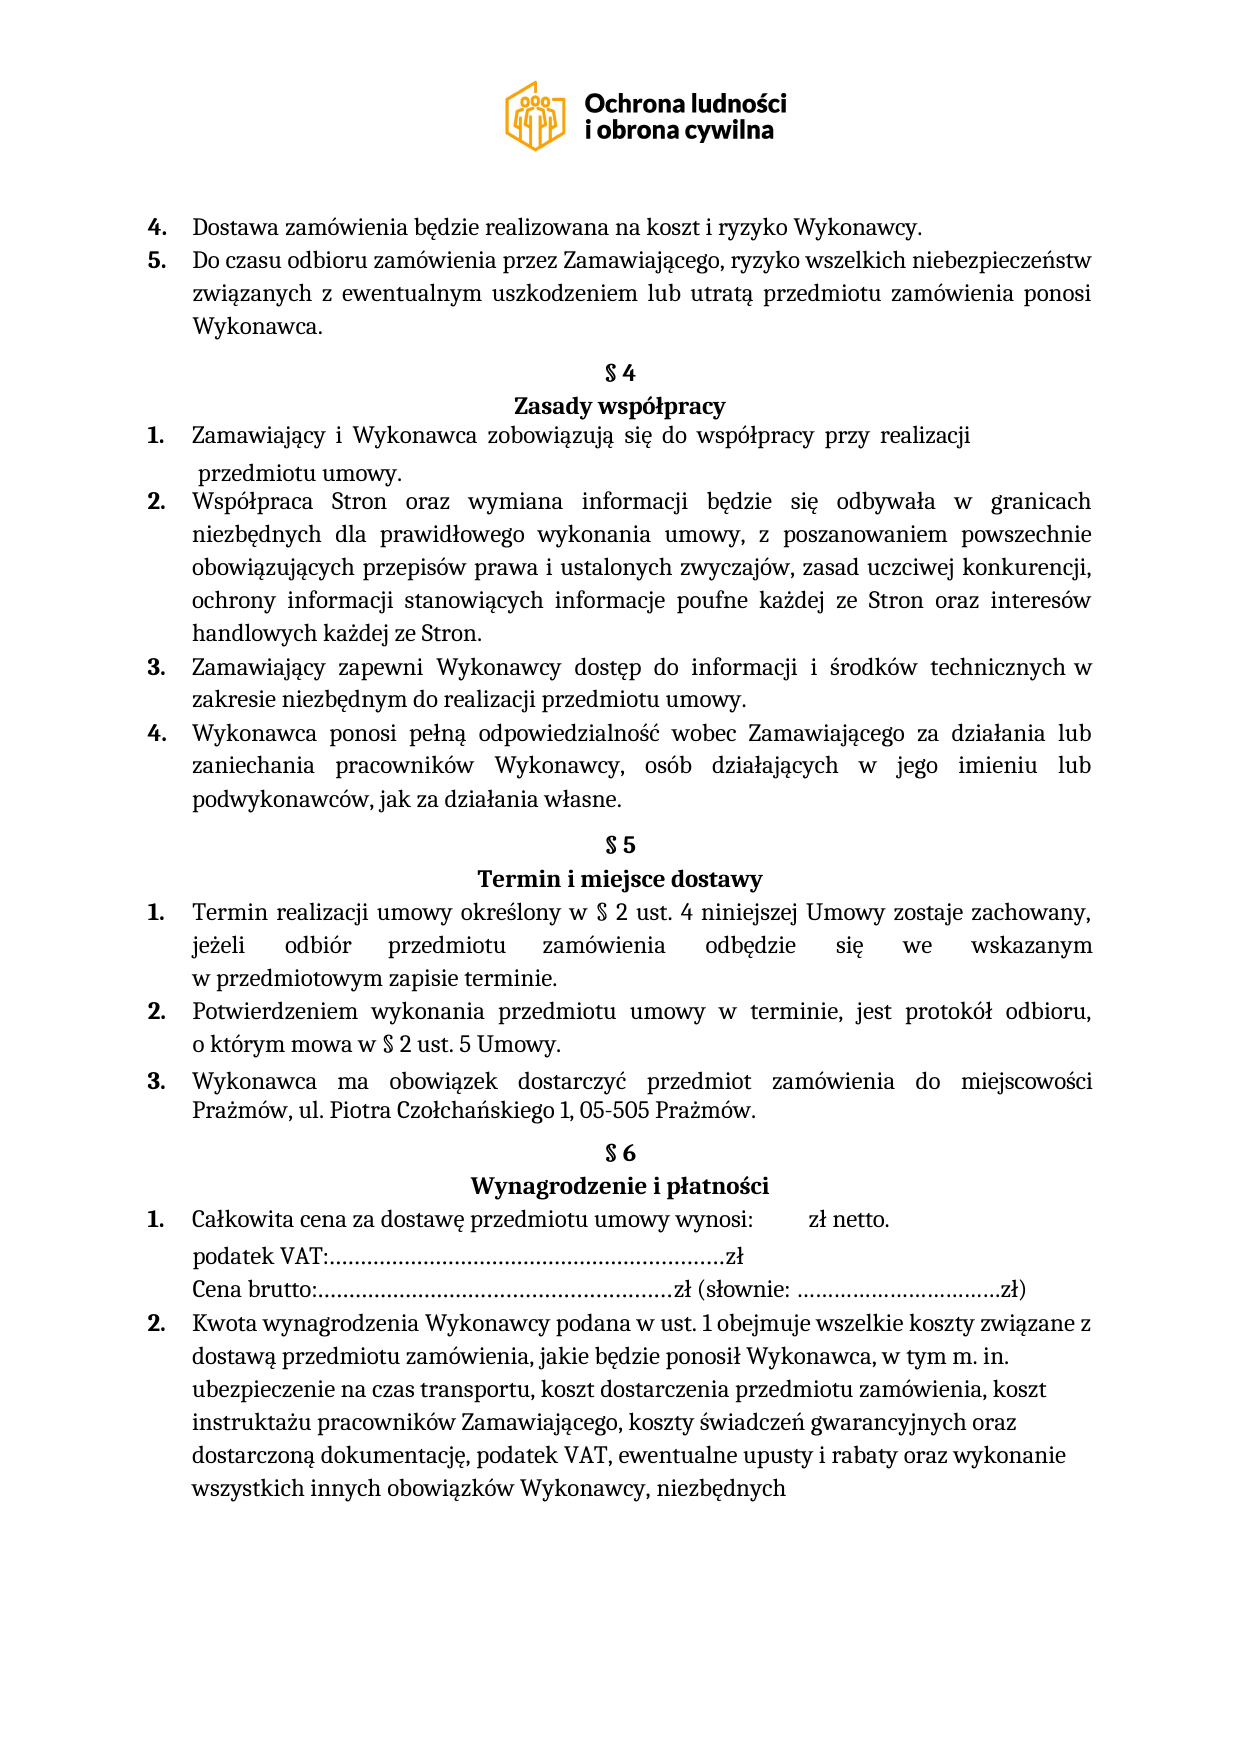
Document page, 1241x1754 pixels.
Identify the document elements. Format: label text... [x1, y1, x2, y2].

list Potwierdzeniem wykonania przedmiotu umowy w terminie, jest protokół odbioru, o którym mowa w § 2 ust. 5 Umowy. [148, 997, 1092, 1059]
text podatek VAT: zł [192, 1242, 1107, 1271]
list Kwota wynagrodzenia Wykonawcy podana w ust. 1 obejmuje wszelkie koszty związane z dostawą przedmiotu zamówienia, jakie będzie ponosił Wykonawca, w tym m. in. ubezpieczenie na czas transportu, koszt dostarczenia przedmiotu zamówienia, koszt instruktażu pracowników Zamawiającego, koszty świadczeń gwarancyjnych oraz dostarczoną dokumentację, podatek VAT, ewentualne upusty i rabaty oraz wykonanie wszystkich innych obowiązków Wykonawcy, niezbędnych [147, 1309, 1093, 1502]
list Współpraca Stron oraz wymiana informacji będzie się odbywała w granicach niezbędnych dla prawidłowego wykonania umowy, z poszanowaniem powszechnie obowiązujących przepisów prawa i ustalonych zwyczajów, zasad uczciwej konkurencji, ochrony informacji stanowiących informacje poufne każdej ze Stron oraz interesów handlowych każdej ze Stron. [147, 487, 1093, 648]
list Całkowita cena za dostawę przedmiotu umowy wynosi: zł netto. [147, 1205, 1093, 1234]
text Zasady współpracy [145, 392, 1095, 421]
list Termin realizacji umowy określony w § 2 ust. 4 niniejszej Umowy zostaje zachowany, jeżeli odbiór przedmiotu zamówienia odbędzie się we wskazanym w przedmiotowym zapisie terminie. [148, 898, 1093, 992]
list Wykonawca ma obowiązek dostarczyć przedmiot zamówienia do miejscowości Prażmów, ul. Piotra Czołchańskiego 1, 05-505 Prażmów. [147, 1067, 1093, 1124]
text Cena brutto: zł (słownie: ……………………………zł) [192, 1275, 1107, 1304]
list Dostawa zamówienia będzie realizowana na koszt i ryzyko Wykonawcy. [148, 213, 1107, 242]
text § 5 [145, 831, 1095, 860]
text Termin i miejsce dostawy [145, 865, 1096, 893]
picture [467, 54, 824, 178]
list Wykonawca ponosi pełną odpowiedzialność wobec Zamawiającego za działania lub zaniechania pracowników Wykonawcy, osób działających w jego imieniu lub podwykonawców, jak za działania własne. [147, 718, 1093, 813]
text Wynagrodzenie i płatności [145, 1172, 1095, 1201]
text § 6 [145, 1138, 1095, 1167]
list Do czasu odbioru zamówienia przez Zamawiającego, ryzyko wszelkich niebezpieczeństw związanych z ewentualnym uszkodzeniem lub utratą przedmiotu zamówienia ponosi Wykonawca. [148, 246, 1092, 341]
text przedmiotu umowy. [133, 458, 467, 487]
list Zamawiający zapewni Wykonawcy dostęp do informacji i środków technicznych w zakresie niezbędnym do realizacji przedmiotu umowy. [147, 652, 1093, 714]
list Zamawiający i Wykonawca zobowiązują się do współpracy przy realizacji [147, 421, 1093, 450]
text § 4 [145, 359, 1095, 388]
